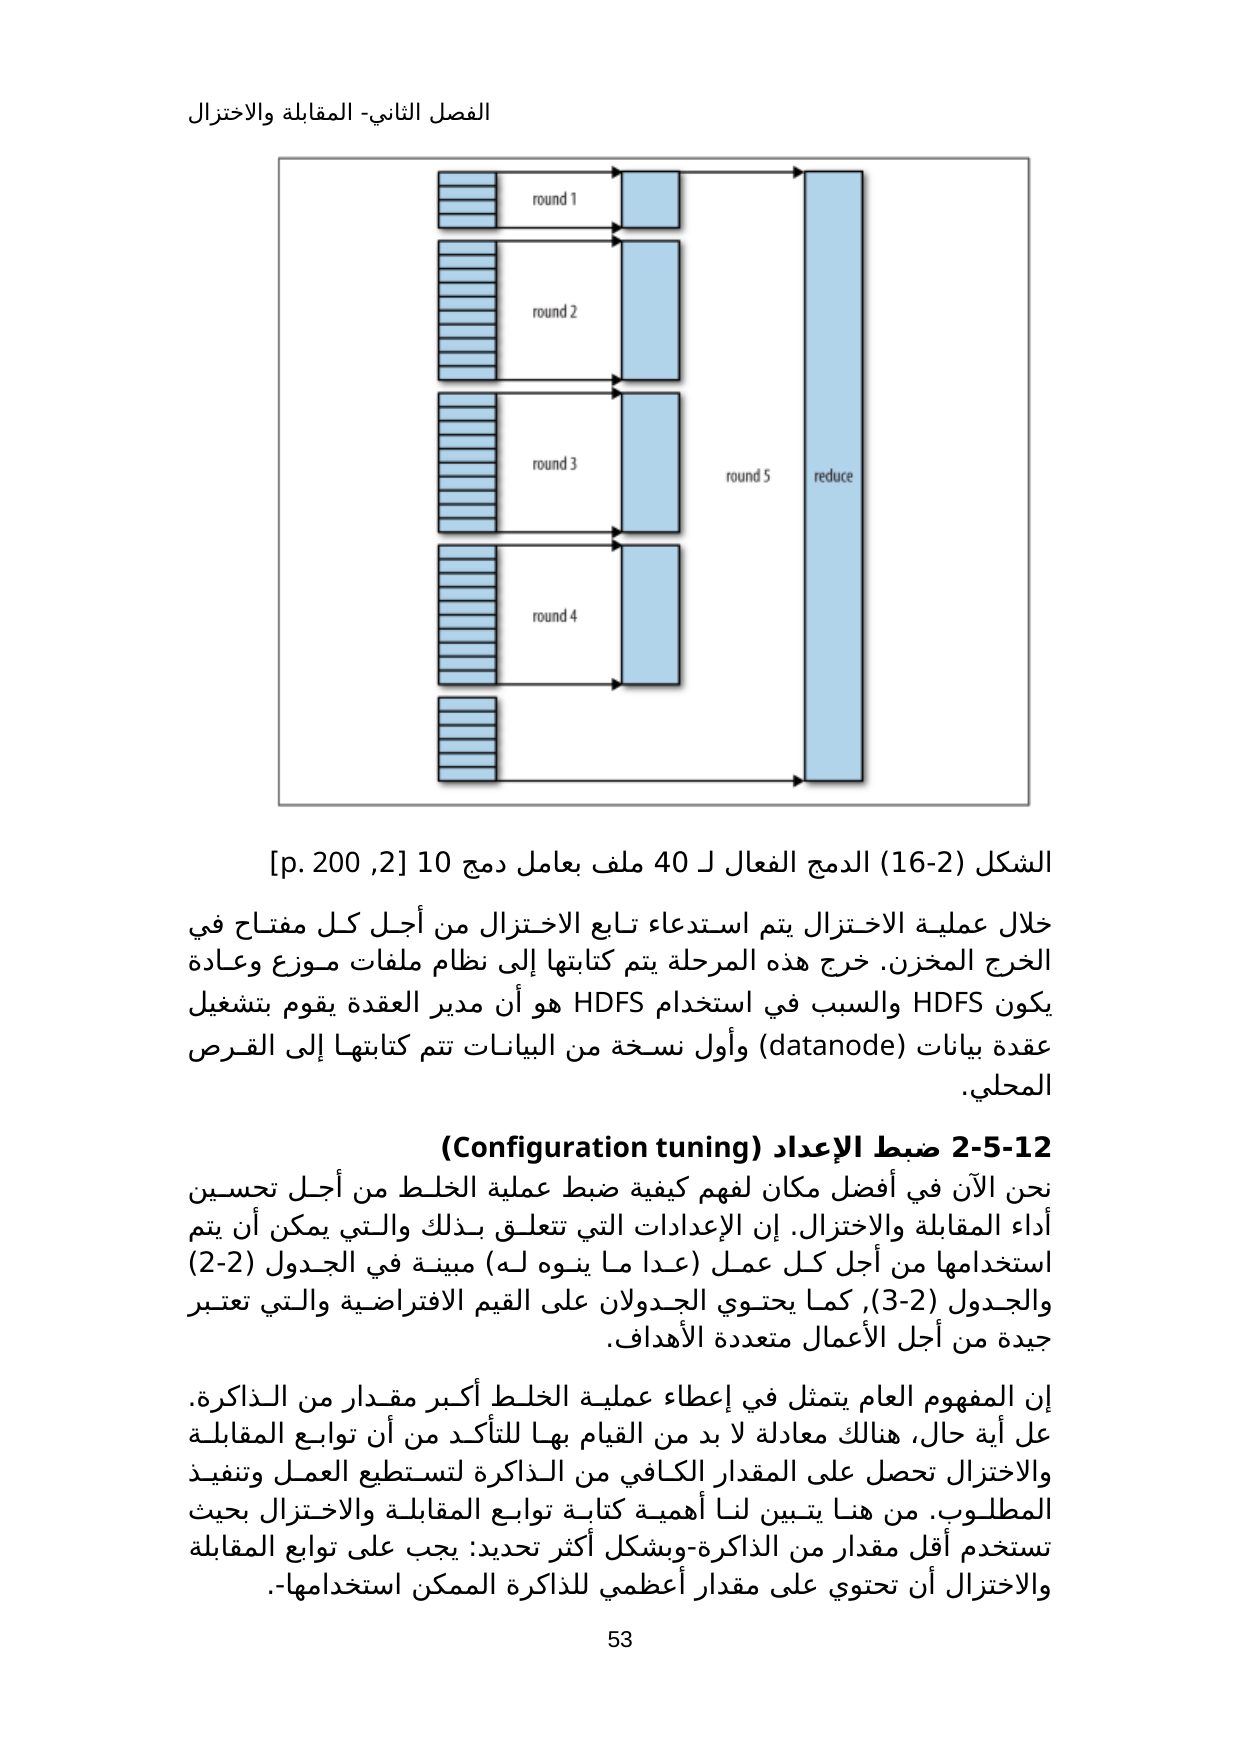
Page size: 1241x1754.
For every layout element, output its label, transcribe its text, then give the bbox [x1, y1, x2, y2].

text خلال عملية الاختزال يتم استدعاء تابع الاختزال من أجل كل مفتاح في الخرج المخزن. خرج هذه المرحلة يتم كتابتها إلى نظام ملفات موزع وعادة يكون HDFS والسبب في استخدام HDFS هو أن مدير العقدة يقوم بتشغيل عقدة بيانات (datanode) وأول نسخة من البيانات تتم كتابتها إلى القرص المحلي. [187, 907, 1053, 1101]
text نحن الآن في أفضل مكان لفهم كيفية ضبط عملية الخلط من أجل تحسين أداء المقابلة والاختزال. إن الإعدادات التي تتعلق بذلك والتي يمكن أن يتم استخدامها من أجل كل عمل (عدا ما ينوه له) مبينة في الجدول (2-2) والجدول (2-3), كما يحتوي الجدولان على القيم الافتراضية والتي تعتبر جيدة من أجل الأعمال متعددة الأهداف. [187, 1171, 1053, 1354]
subtitle 2-5-12 ضبط الإعداد (Configuration tuning) [187, 1127, 1053, 1166]
text إن المفهوم العام يتمثل في إعطاء عملية الخلط أكبر مقدار من الذاكرة. عل أية حال، هنالك معادلة لا بد من القيام بها للتأكد من أن توابع المقابلة والاختزال تحصل على المقدار الكافي من الذاكرة لتستطيع العمل وتنفيذ المطلوب. من هنا يتبين لنا أهمية كتابة توابع المقابلة والاختزال بحيث تستخدم أقل مقدار من الذاكرة-وبشكل أكثر تحديد: يجب على توابع المقابلة والاختزال أن تحتوي على مقدار أعظمي للذاكرة الممكن استخدامها-. [187, 1380, 1053, 1601]
picture [277, 150, 1053, 818]
text الشكل (2-16) الدمج الفعال لـ 40 ملف بعامل دمج 10 [2, p. 200] [187, 842, 1053, 881]
